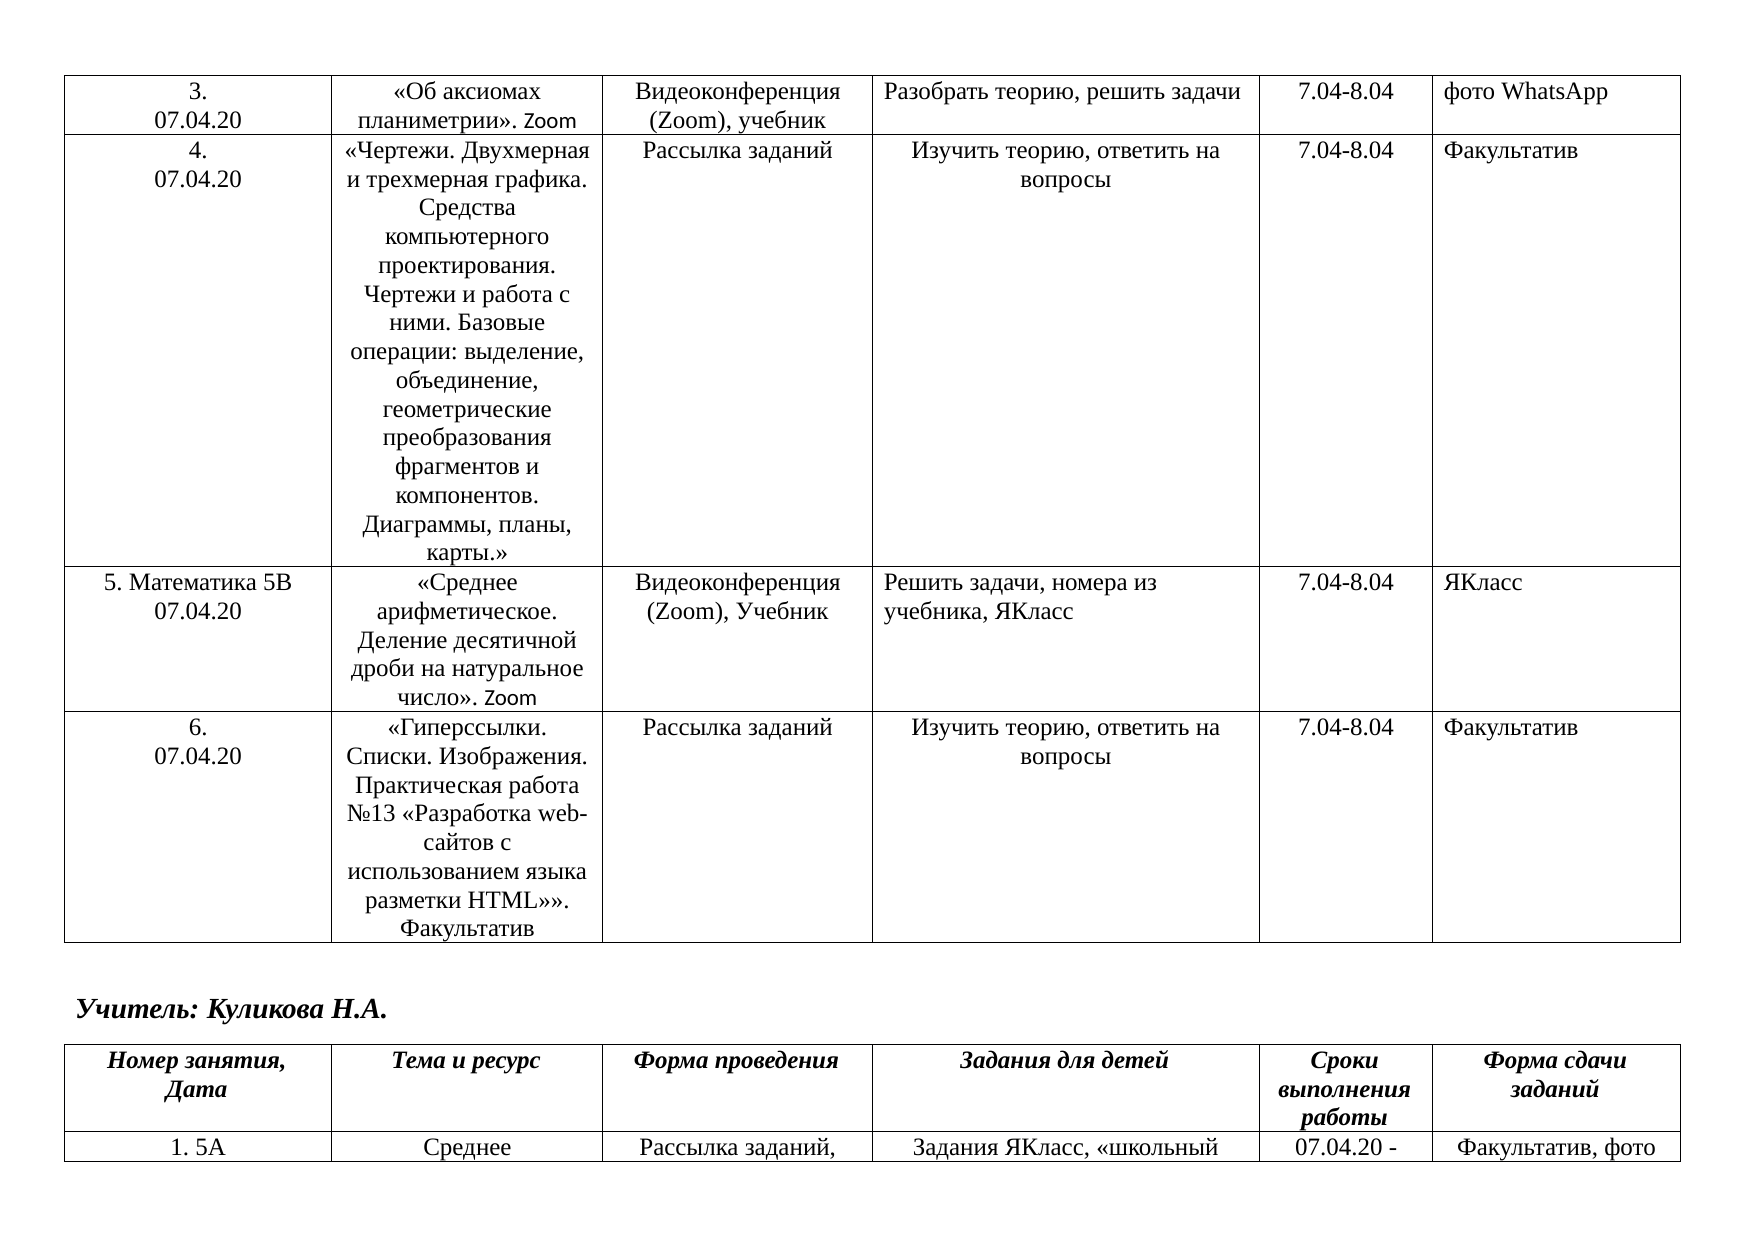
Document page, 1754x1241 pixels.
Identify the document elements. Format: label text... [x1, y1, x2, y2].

table_cell 3. 07.04.20 [65, 76, 331, 134]
table_cell 6. 07.04.20 [65, 712, 331, 942]
table_cell Факультатив [1433, 712, 1680, 942]
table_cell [332, 1132, 602, 1161]
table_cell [873, 1132, 1259, 1161]
table_cell Рассылка заданий [603, 712, 872, 942]
table_cell 7.04-8.04 [1260, 567, 1432, 711]
table_cell Изучить теорию, ответить на вопросы [873, 135, 1259, 566]
table_cell «Гиперссылки. Списки. Изображения. Практическая работа №13 «Разработка web-сайтов с использованием языка разметки HTML»». Факультатив [332, 712, 602, 942]
table_cell Рассылка заданий [603, 135, 872, 566]
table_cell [603, 1132, 872, 1161]
table_header Форма проведения [603, 1045, 872, 1131]
table_cell Решить задачи, номера из учебника, ЯКласс [873, 567, 1259, 711]
table_cell 7.04-8.04 [1260, 135, 1432, 566]
table_cell 7.04-8.04 [1260, 76, 1432, 134]
table_header Номер занятия, Дата [65, 1045, 331, 1131]
table_cell «Среднее арифметическое. Деление десятичной дроби на натуральное число». Zoom [332, 567, 602, 711]
table_cell Видеоконференция (Zoom), Учебник [603, 567, 872, 711]
table_cell Видеоконференция (Zoom), учебник [603, 76, 872, 134]
table_cell «Об аксиомах планиметрии». Zoom [332, 76, 602, 134]
table_cell «Чертежи. Двухмерная и трехмерная графика. Средства компьютерного проектирования. Чертежи и работа с ними. Базовые операции: выделение, объединение, геометрические преобразования фрагментов и компонентов. Диаграммы, планы, карты.» [332, 135, 602, 566]
table_cell 4. 07.04.20 [65, 135, 331, 566]
text Учитель: Куликова Н.А. [75, 991, 1679, 1024]
table_cell 1. 5А 07.04.20 [65, 1132, 331, 1161]
table_cell 5. Математика 5В 07.04.20 [65, 567, 331, 711]
table_header Форма сдачи заданий [1433, 1045, 1680, 1131]
table_cell 7.04-8.04 [1260, 712, 1432, 942]
table_header Тема и ресурс [332, 1045, 602, 1131]
table_header Сроки выполнения работы [1260, 1045, 1432, 1131]
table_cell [1433, 1132, 1680, 1161]
table_cell Разобрать теорию, решить задачи [873, 76, 1259, 134]
table_cell Изучить теорию, ответить на вопросы [873, 712, 1259, 942]
table_cell ЯКласс [1433, 567, 1680, 711]
table_cell фото WhatsApp [1433, 76, 1680, 134]
table_cell 07.04.20 - 08.04.20 [1260, 1132, 1432, 1161]
table_header Задания для детей [873, 1045, 1259, 1131]
table_cell Факультатив [1433, 135, 1680, 566]
